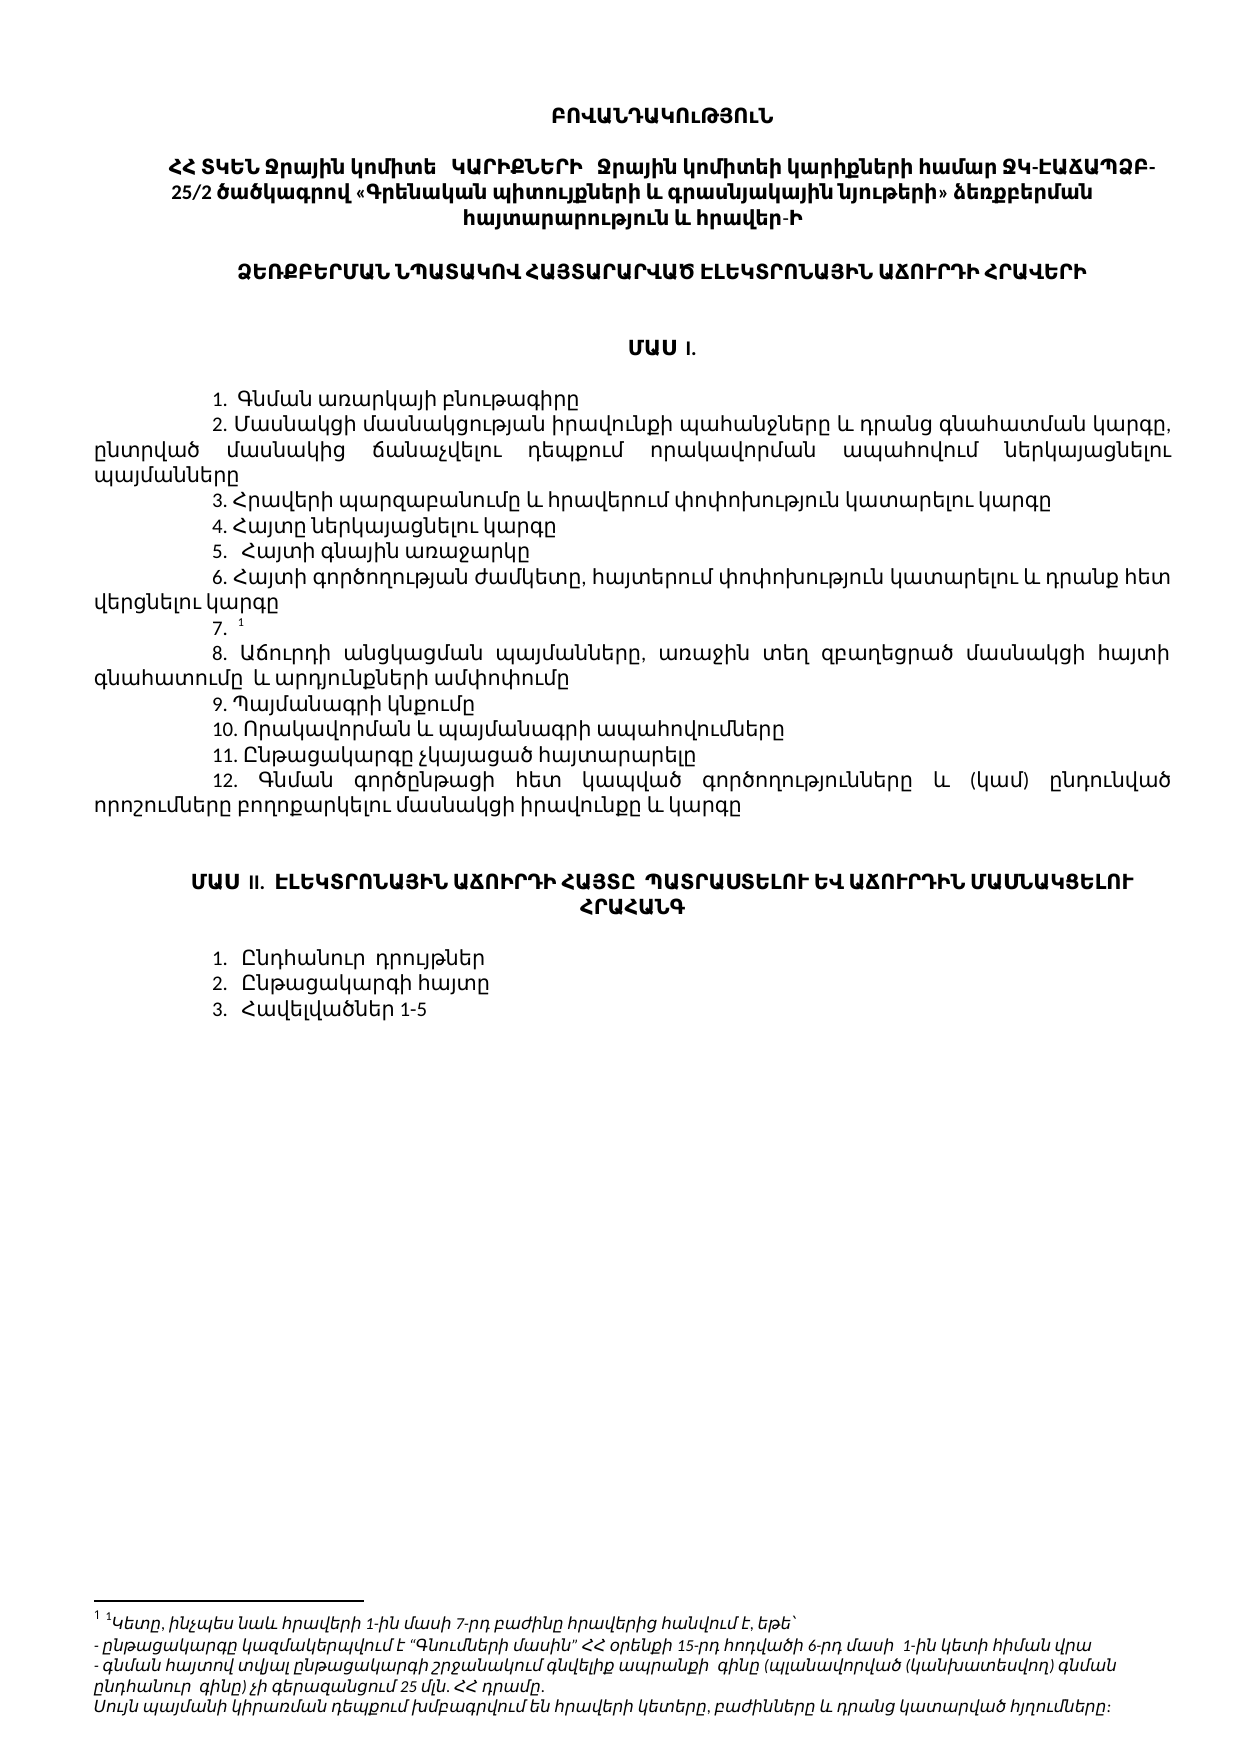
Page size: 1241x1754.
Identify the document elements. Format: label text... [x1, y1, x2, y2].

text 7. 1 [94, 615, 1171, 640]
text 10. Որակավորման և պայմանագրի ապահովումները [94, 716, 1171, 742]
text 11. Ընթացակարգը չկայացած հայտարարելը [94, 742, 1171, 767]
text 1. Գնման առարկայի բնութագիրը [94, 386, 1171, 411]
text 3. Հավելվածներ 1-5 [94, 996, 1171, 1021]
text 1. Ընդհանուր դրույթներ [94, 945, 1171, 971]
text 2. Ընթացակարգի հայտը [94, 971, 1171, 996]
text ՀՀ ՏԿԵՆ Ջրային կոմիտե ԿԱՐԻՔՆԵՐԻ Ջրային կոմիտեի կարիքների համար ՋԿ-ԷԱՃԱՊՁԲ-25/2 ծածկագրով «Գրենական պիտույքների և գրասնյակային նյութերի» ձեռքբերման հայտարարություն և հրավեր-Ի [94, 154, 1171, 230]
text 8. Աճուրդի անցկացման պայմանները, առաջին տեղ զբաղեցրած մասնակցի հայտի գնահատումը և արդյունքների ամփոփումը [94, 640, 1171, 691]
text ՄԱՍ I. [94, 335, 1171, 361]
text ՁԵՌՔԲԵՐՄԱՆ ՆՊԱՏԱԿՈՎ ՀԱՅՏԱՐԱՐՎԱԾ ԷԼԵԿՏՐՈՆԱՅԻՆ ԱՃՈՒՐԴԻ ՀՐԱՎԵՐԻ [94, 259, 1171, 284]
text 5. Հայտի գնային առաջարկը [94, 538, 1171, 564]
text 12. Գնման գործընթացի հետ կապված գործողությունները և (կամ) ընդունված որոշումները բողոքարկելու մասնակցի իրավունքը և կարգը [94, 767, 1171, 818]
text 6. Հայտի գործողության ժամկետը, հայտերում փոփոխություն կատարելու և դրանք հետ վերցնելու կարգը [94, 564, 1171, 615]
text 4. Հայտը ներկայացնելու կարգը [94, 513, 1171, 538]
text ՄԱՍ II. ԷԼԵԿՏՐՈՆԱՅԻՆ ԱՃՈԻՐԴԻ ՀԱՅՏԸ ՊԱՏՐԱՍՏԵԼՈՒ ԵՎ ԱՃՈՒՐԴԻՆ ՄԱՍՆԱԿՑԵԼՈՒ ՀՐԱՀԱՆԳ [94, 869, 1171, 920]
text ԲՈՎԱՆԴԱԿՈւԹՅՈւՆ [94, 103, 1171, 128]
text 9. Պայմանագրի կնքումը [94, 691, 1171, 716]
text 2. Մասնակցի մասնակցության իրավունքի պահանջները և դրանց գնահատման կարգը, ընտրված մասնակից ճանաչվելու դեպքում որակավորման ապահովում ներկայացնելու պայմանները [94, 411, 1171, 488]
text 3. Հրավերի պարզաբանումը և հրավերում փոփոխություն կատարելու կարգը [94, 488, 1171, 513]
